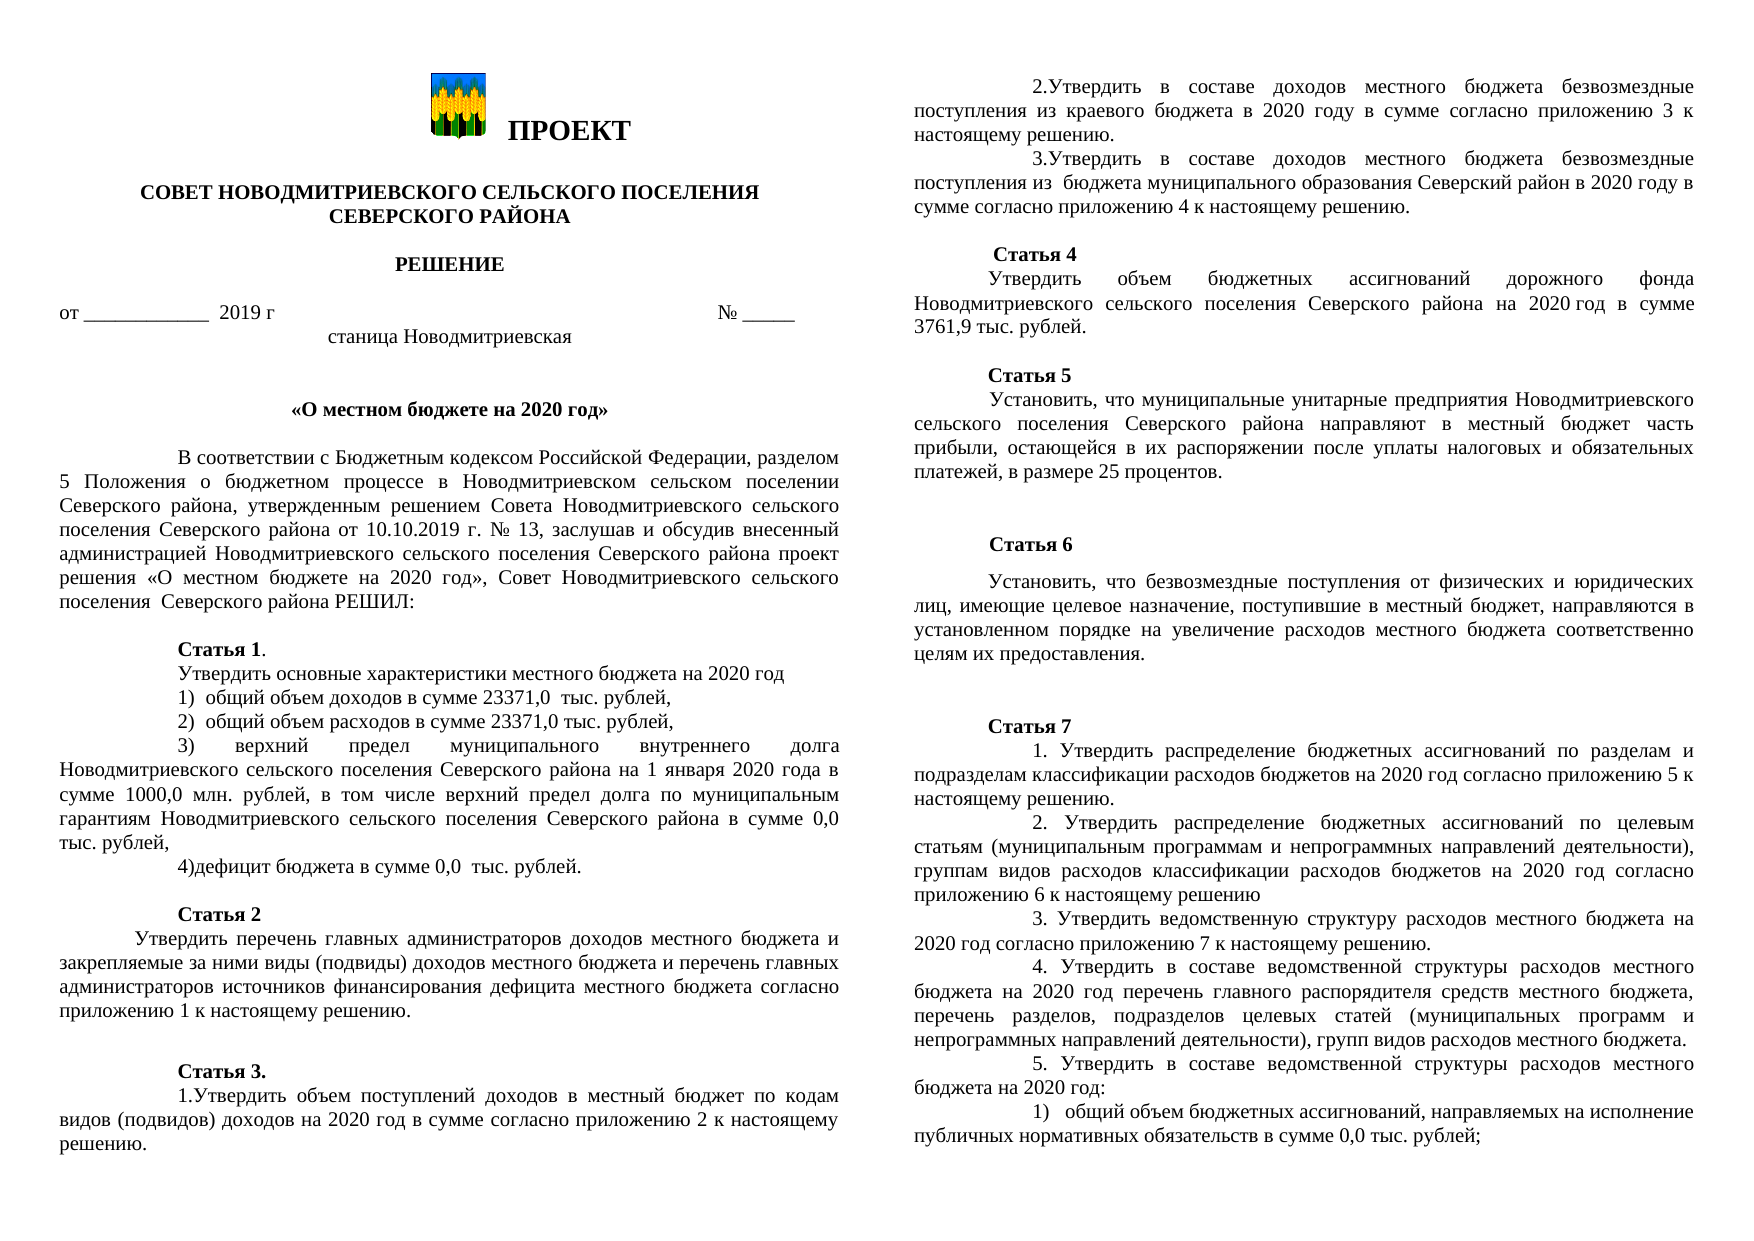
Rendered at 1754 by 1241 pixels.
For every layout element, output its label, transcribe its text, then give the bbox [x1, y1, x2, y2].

subtitle Статья 7 [914, 714, 1695, 738]
text Установить, что муниципальные унитарные предприятия Новодмитриевского сельского поселения Северского района направляют в местный бюджет часть прибыли, остающейся в их распоряжении после уплаты налоговых и обязательных платежей, в размере 25 процентов. [914, 387, 1695, 483]
text 2.Утвердить в составе доходов местного бюджета безвозмездные поступления из краевого бюджета в 2020 году в сумме согласно приложению 3 к настоящему решению. [914, 74, 1695, 146]
list общий объем доходов в сумме 23371,0 тыс. рублей, [59, 685, 840, 709]
title ПРОЕКТ [59, 74, 840, 146]
text 4)дефицит бюджета в сумме 0,0 тыс. рублей. [59, 854, 840, 878]
title СЕВЕРСКОГО РАЙОНА [59, 204, 840, 228]
text Статья 3. [103, 1059, 840, 1083]
text 3. Утвердить ведомственную структуру расходов местного бюджета на 2020 год согласно приложению 7 к настоящему решению. [914, 906, 1695, 954]
text Утвердить основные характеристики местного бюджета на 2020 год [59, 661, 840, 685]
text 2. Утвердить распределение бюджетных ассигнований по целевым статьям (муниципальным программам и непрограммных направлений деятельности), группам видов расходов классификации расходов бюджетов на 2020 год согласно приложению 6 к настоящему решению [914, 810, 1695, 906]
text 4. Утвердить в составе ведомственной структуры расходов местного бюджета на 2020 год перечень главного распорядителя средств местного бюджета, перечень разделов, подразделов целевых статей (муниципальных программ и непрограммных направлений деятельности), групп видов расходов местного бюджета. [914, 954, 1695, 1051]
text 1.Утвердить объем поступлений доходов в местный бюджет по кодам видов (подвидов) доходов на 2020 год в сумме согласно приложению 2 к настоящему решению. [59, 1083, 840, 1155]
text Утвердить объем бюджетных ассигнований дорожного фонда Новодмитриевского сельского поселения Северского района на 2020 год в сумме 3761,9 тыс. рублей. [914, 266, 1695, 338]
title от ____________ 2019 г № _____ [59, 300, 840, 324]
text «О местном бюджете на 2020 год» [59, 396, 840, 421]
text 1) общий объем бюджетных ассигнований, направляемых на исполнение публичных нормативных обязательств в сумме 0,0 тыс. рублей; [914, 1099, 1695, 1147]
text Статья 6 [914, 532, 1695, 556]
text 5. Утвердить в составе ведомственной структуры расходов местного бюджета на 2020 год: [914, 1051, 1695, 1099]
text Статья 4 [914, 242, 1695, 266]
title станица Новодмитриевская [59, 324, 840, 348]
text Статья 5 [914, 363, 1695, 387]
text В соответствии с Бюджетным кодексом Российской Федерации, разделом 5 Положения о бюджетном процессе в Новодмитриевском сельском поселении Северского района, утвержденным решением Совета Новодмитриевского сельского поселения Северского района от 10.10.2019 г. № 13, заслушав и обсудив внесенный администрацией Новодмитриевского сельского поселения Северского района проект решения «О местном бюджете на 2020 год», Совет Новодмитриевского сельского поселения Северского района РЕШИЛ: [59, 444, 840, 613]
subtitle Статья 2 [59, 902, 840, 926]
title РЕШЕНИЕ [59, 252, 840, 276]
text Утвердить перечень главных администраторов доходов местного бюджета и закрепляемые за ними виды (подвиды) доходов местного бюджета и перечень главных администраторов источников финансирования дефицита местного бюджета согласно приложению 1 к настоящему решению. [59, 926, 840, 1022]
picture [431, 73, 486, 141]
text Установить, что безвозмездные поступления от физических и юридических лиц, имеющие целевое назначение, поступившие в местный бюджет, направляются в установленном порядке на увеличение расходов местного бюджета соответственно целям их предоставления. [914, 568, 1695, 665]
text 3) верхний предел муниципального внутреннего долга Новодмитриевского сельского поселения Северского района на 1 января 2020 года в сумме 1000,0 млн. рублей, в том числе верхний предел долга по муниципальным гарантиям Новодмитриевского сельского поселения Северского района в сумме 0,0 тыс. рублей, [59, 733, 840, 854]
text Статья 1. [59, 637, 840, 661]
title СОВЕТ НОВОДМИТРИЕВСКОГО СЕЛЬСКОГО ПОСЕЛЕНИЯ [59, 180, 840, 204]
text 3.Утвердить в составе доходов местного бюджета безвозмездные поступления из бюджета муниципального образования Северский район в 2020 году в сумме согласно приложению 4 к настоящему решению. [914, 146, 1695, 218]
list общий объем расходов в сумме 23371,0 тыс. рублей, [59, 709, 840, 733]
text 1. Утвердить распределение бюджетных ассигнований по разделам и подразделам классификации расходов бюджетов на 2020 год согласно приложению 5 к настоящему решению. [914, 738, 1695, 810]
